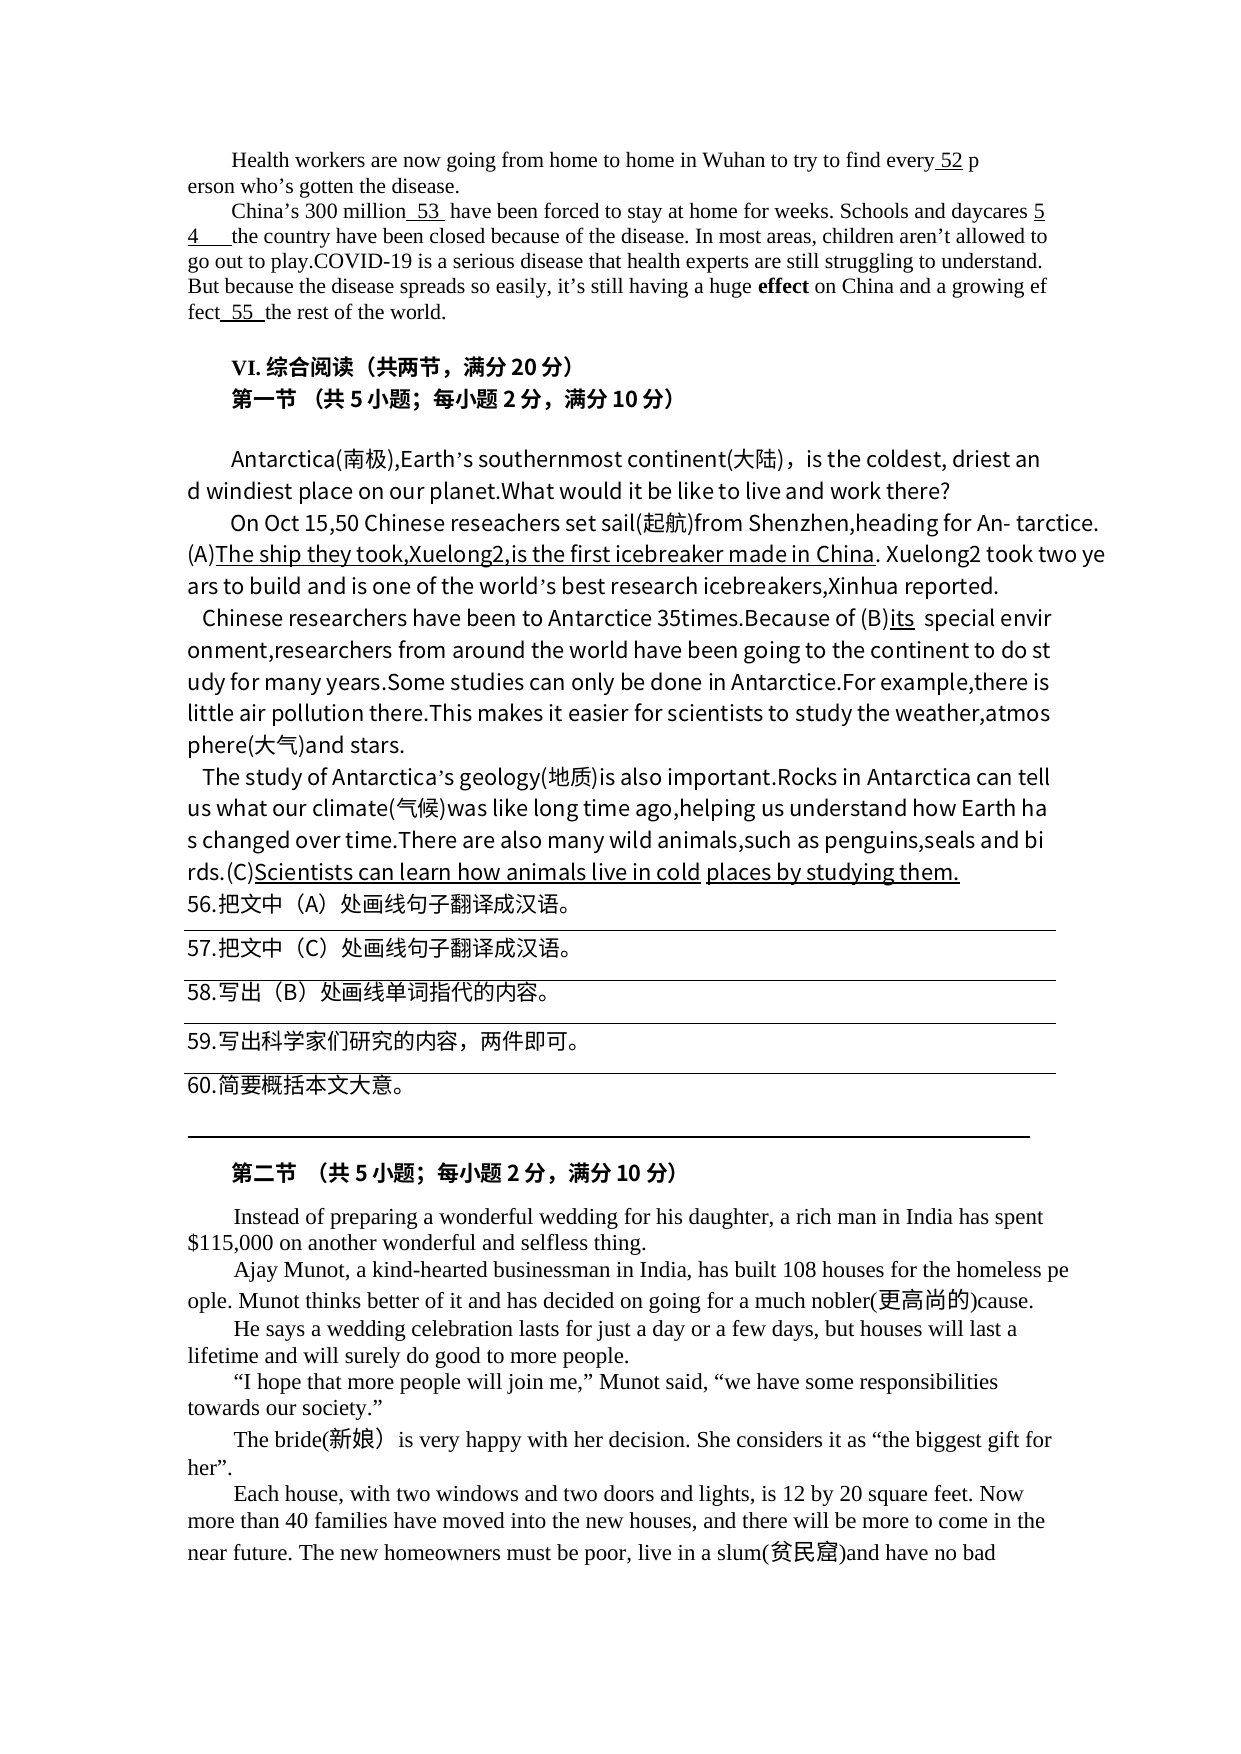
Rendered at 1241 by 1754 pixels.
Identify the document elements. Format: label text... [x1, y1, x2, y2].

text The bride(新娘）is very happy with her decision. She considers it as “the biggest gift for [233, 1421, 1115, 1454]
text Ajay Munot, a kind-hearted businessman in India, has built 108 houses for the homeless people. Munot thinks better of it and has decided on going for a much nobler(更高尚的)cause. [187, 1256, 1078, 1315]
text 第二节 （共5小题；每小题2分，满分10分） [187, 1113, 1034, 1188]
text Health workers are now going from home to home in Wuhan to try to find every 52 person who’s gotten the disease. [187, 147, 986, 198]
text 58.写出（B）处画线单词指代的内容。 [187, 977, 1115, 1006]
text “I hope that more people will join me,” Munot said, “we have some responsibilities towards our society.” [187, 1368, 1001, 1421]
text China’s 300 million 53 have been forced to stay at home for weeks. Schools and daycares 54 the country have been closed because of the disease. In most areas, children aren’t allowed to go out to play.COVID-19 is a serious disease that health experts are still struggling to understand. But because the disease spreads so easily, it’s still having a huge effect on China and a growing effect 55 the rest of the world. [187, 198, 1051, 324]
text Antarctica(南极),Earth’s southernmost continent(大陆)，is the coldest, driest and windiest place on our planet.What would it be like to live and work there? [187, 442, 1044, 506]
text The study of Antarctica’s geology(地质)is also important.Rocks in Antarctica can tell us what our climate(气候)was like long time ago,helping us understand how Earth has changed over time.There are also many wild animals,such as penguins,seals and birds.(C)Scientists can learn how animals live in cold places by studying them. [187, 760, 1051, 886]
text her”. [187, 1454, 1115, 1480]
text 56.把文中（A）处画线句子翻译成汉语。 [187, 887, 1115, 918]
text $115,000 on another wonderful and selfless thing. [187, 1229, 1115, 1256]
text 57.把文中（C）处画线句子翻译成汉语。 [187, 918, 1115, 963]
text Each house, with two windows and two doors and lights, is 12 by 20 square feet. Now [233, 1481, 1115, 1507]
text 60.简要概括本文大意。 [187, 1069, 1115, 1099]
text Instead of preparing a wonderful wedding for his daughter, a rich man in India has spent [233, 1204, 1115, 1229]
text 第一节 （共5小题；每小题2分，满分10分） [231, 382, 1115, 413]
text On Oct 15,50 Chinese reseachers set sail(起航)from Shenzhen,heading for An- tarctice.(A)The ship they took,Xuelong2,is the first icebreaker made in China. Xuelong2 took two years to build and is one of the world’s best research icebreakers,Xinhua reported. [187, 506, 1115, 601]
text VI. 综合阅读（共两节，满分20分） [231, 350, 1115, 382]
text He says a wedding celebration lasts for just a day or a few days, but houses will last a lifetime and will surely do good to more people. [187, 1315, 1020, 1368]
text 59.写出科学家们研究的内容，两件即可。 [187, 1020, 1115, 1056]
text Chinese researchers have been to Antarctice 35times.Because of (B)its special environment,researchers from around the world have been going to the continent to do study for many years.Some studies can only be done in Antarctice.For example,there is little air pollution there.This makes it easier for scientists to study the weather,atmosphere(大气)and stars. [187, 601, 1053, 759]
text more than 40 families have moved into the new houses, and there will be more to come in the near future. The new homeowners must be poor, live in a slum(贫民窟)and have no bad [187, 1507, 1048, 1567]
